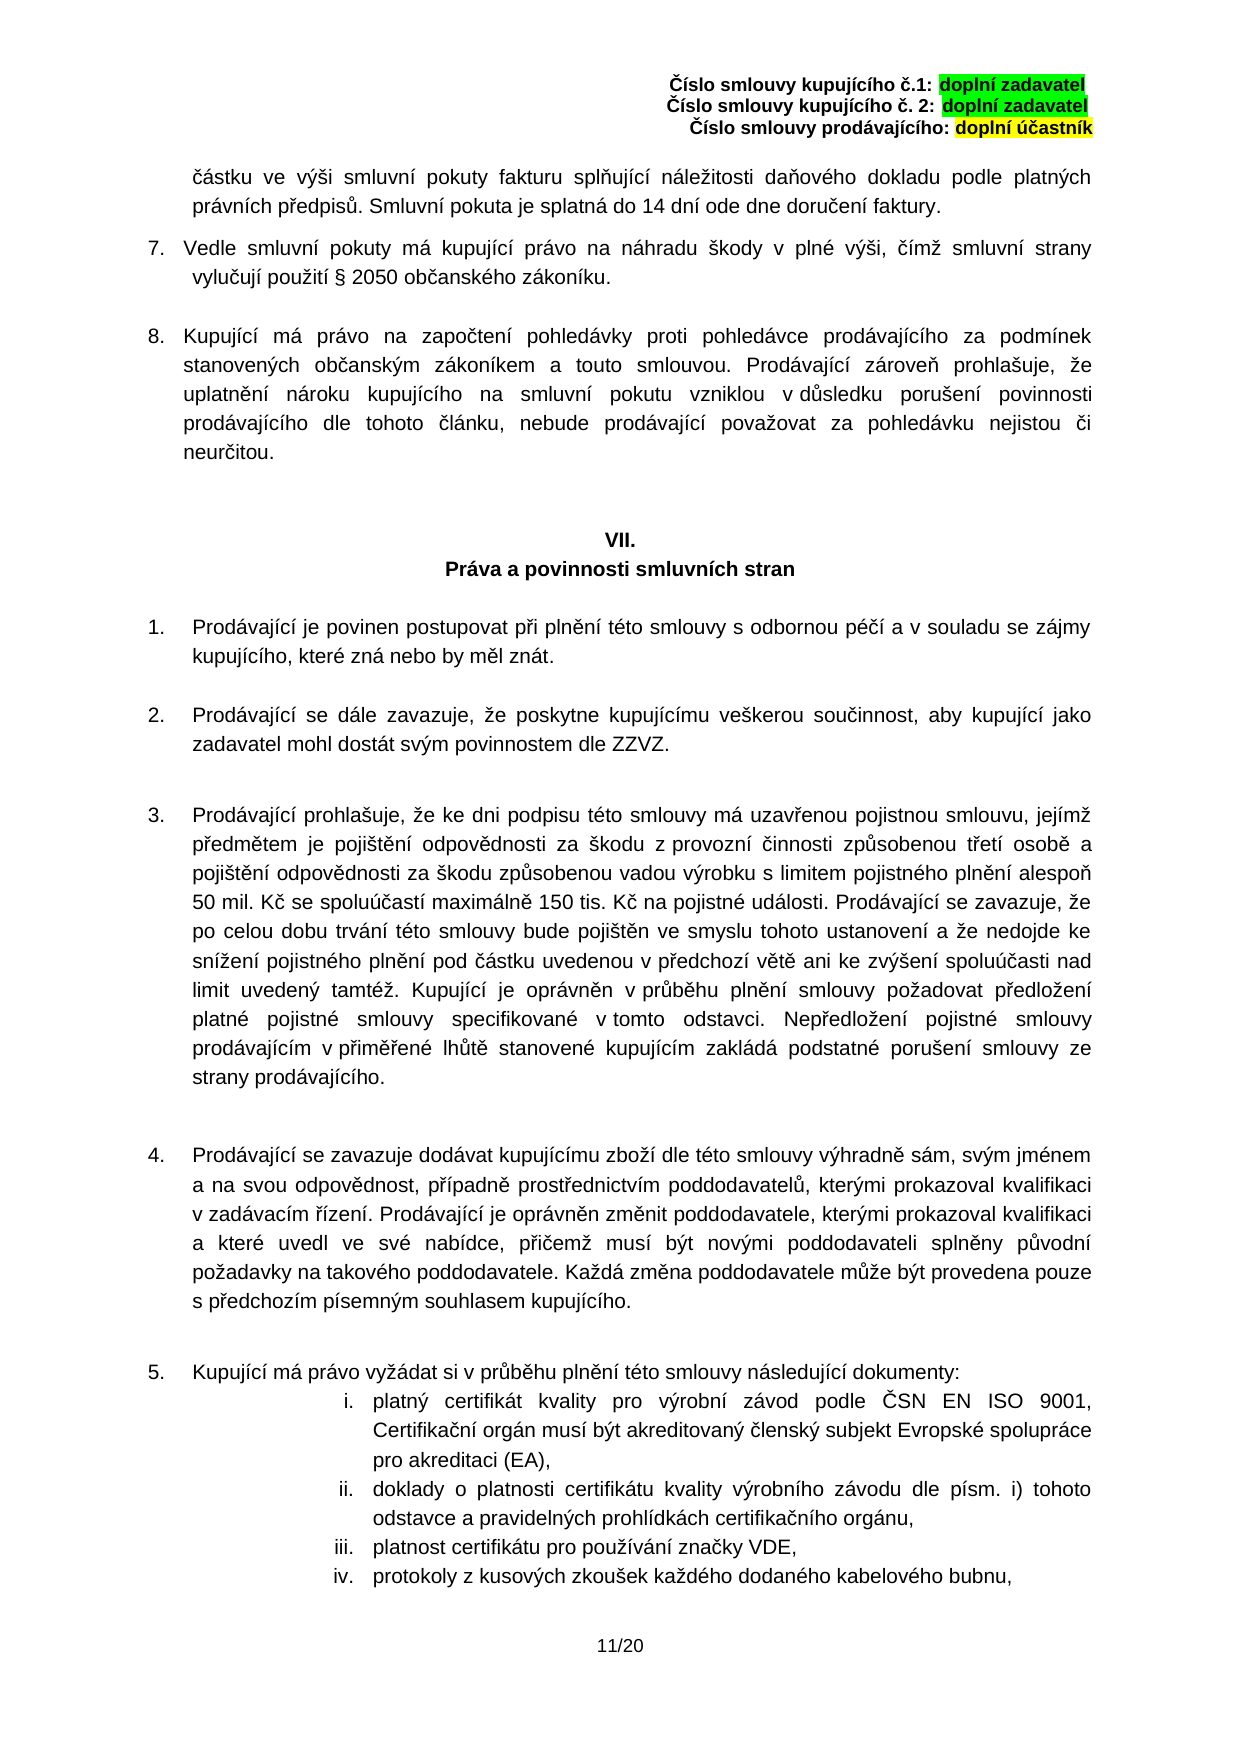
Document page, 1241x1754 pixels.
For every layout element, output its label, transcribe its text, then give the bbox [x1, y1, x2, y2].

list Prodávající prohlašuje, že ke dni podpisu této smlouvy má uzavřenou pojistnou smlouvu, jejímž předmětem je pojištění odpovědnosti za škodu z provozní činnosti způsobenou třetí osobě a pojištění odpovědnosti za škodu způsobenou vadou výrobku s limitem pojistného plnění alespoň 50 mil. Kč se spoluúčastí maximálně 150 tis. Kč na pojistné události. Prodávající se zavazuje, že po celou dobu trvání této smlouvy bude pojištěn ve smyslu tohoto ustanovení a že nedojde ke snížení pojistného plnění pod částku uvedenou v předchozí větě ani ke zvýšení spoluúčasti nad limit uvedený tamtéž. Kupující je oprávněn v průběhu plnění smlouvy požadovat předložení platné pojistné smlouvy specifikované v tomto odstavci. Nepředložení pojistné smlouvy prodávajícím v přiměřené lhůtě stanovené kupujícím zakládá podstatné porušení smlouvy ze strany prodávajícího. [148, 797, 1093, 1089]
list Vedle smluvní pokuty má kupující právo na náhradu škody v plné výši, čímž smluvní strany vylučují použití § 2050 občanského zákoníku. [148, 231, 1093, 289]
list Prodávající je povinen postupovat při plnění této smlouvy s odbornou péčí a v souladu se zájmy kupujícího, které zná nebo by měl znát. [148, 610, 1093, 668]
list Kupující má právo vyžádat si v průběhu plnění této smlouvy následující dokumenty: [148, 1355, 1093, 1384]
list doklady o platnosti certifikátu kvality výrobního závodu dle písm. i) tohoto odstavce a pravidelných prohlídkách certifikačního orgánu, [354, 1471, 1093, 1530]
list protokoly z kusových zkoušek každého dodaného kabelového bubnu, [354, 1559, 1093, 1588]
text Práva a povinnosti smluvních stran [148, 552, 1093, 581]
list Prodávající se zavazuje dodávat kupujícímu zboží dle této smlouvy výhradně sám, svým jménem a na svou odpovědnost, případně prostřednictvím poddodavatelů, kterými prokazoval kvalifikaci v zadávacím řízení. Prodávající je oprávněn změnit poddodavatele, kterými prokazoval kvalifikaci a které uvedl ve své nabídce, přičemž musí být novými poddodavateli splněny původní požadavky na takového poddodavatele. Každá změna poddodavatele může být provedena pouze s předchozím písemným souhlasem kupujícího. [148, 1138, 1093, 1313]
list platnost certifikátu pro používání značky VDE, [354, 1530, 1093, 1559]
list Kupující má právo na započtení pohledávky proti pohledávce prodávajícího za podmínek stanovených občanským zákoníkem a touto smlouvou. Prodávající zároveň prohlašuje, že uplatnění nároku kupujícího na smluvní pokutu vzniklou v důsledku porušení povinnosti prodávajícího dle tohoto článku, nebude prodávající považovat za pohledávku nejistou či neurčitou. [148, 318, 1093, 464]
list platný certifikát kvality pro výrobní závod podle ČSN EN ISO 9001, Certifikační orgán musí být akreditovaný členský subjekt Evropské spolupráce pro akreditaci (EA), [354, 1384, 1093, 1471]
list Prodávající se dále zavazuje, že poskytne kupujícímu veškerou součinnost, aby kupující jako zadavatel mohl dostát svým povinnostem dle ZZVZ. [148, 697, 1093, 756]
text VII. [148, 522, 1093, 552]
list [148, 160, 1093, 218]
